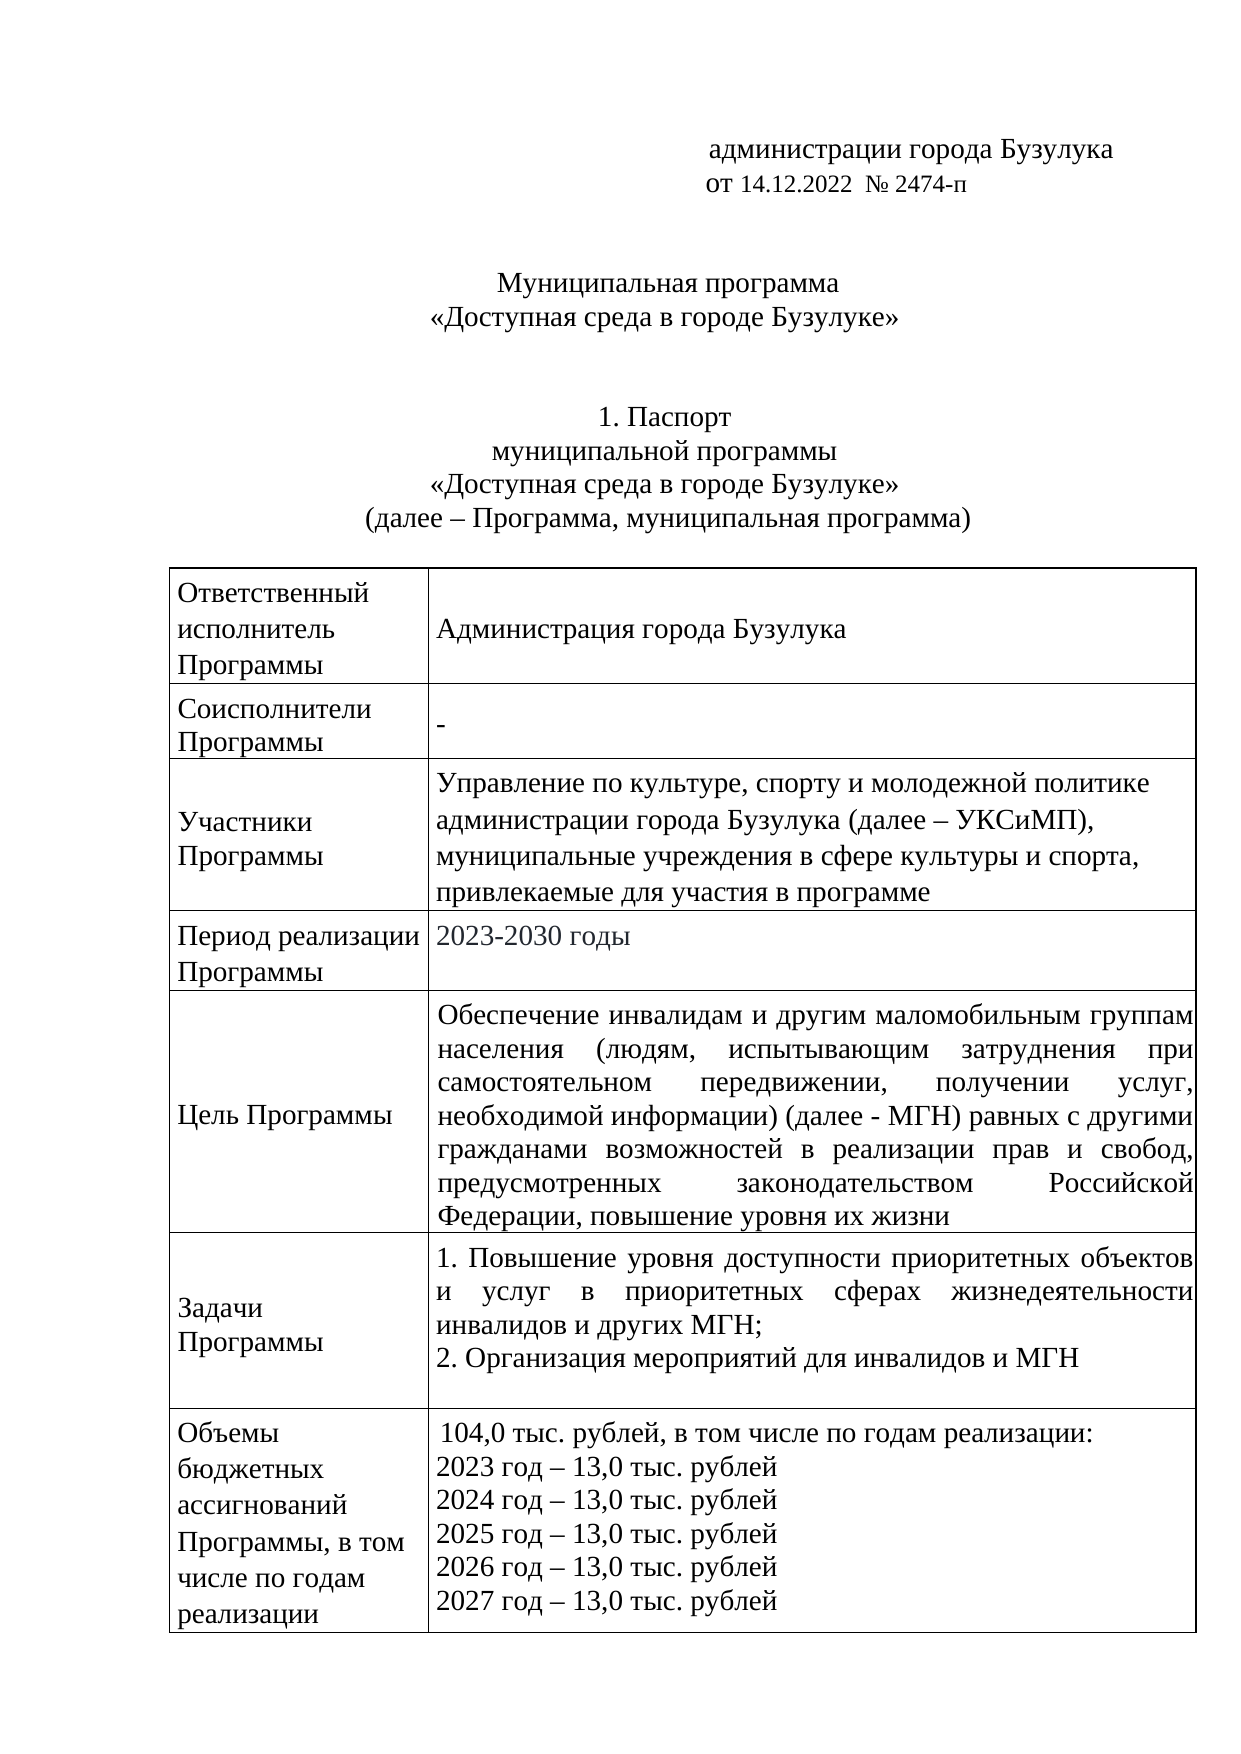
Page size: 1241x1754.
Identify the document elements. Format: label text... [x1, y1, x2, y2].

table_header Ответственный исполнитель Программы [170, 569, 428, 683]
table_cell Участники Программы [170, 759, 428, 910]
table_header Администрация города Бузулука [429, 569, 1195, 683]
table_cell 2023-2030 годы [429, 911, 1195, 989]
text «Доступная среда в городе Бузулуке» [177, 467, 1152, 500]
text администрации города Бузулука [709, 131, 1152, 165]
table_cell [429, 1409, 1195, 1632]
text от 14.12.2022 № 2474-п [177, 165, 1159, 198]
table_cell Управление по культуре, спорту и молодежной политике администрации города Бузулука (далее – УКСиМП), муниципальные учреждения в сфере культуры и спорта, привлекаемые для участия в программе [429, 759, 1195, 910]
text муниципальной программы [177, 433, 1152, 467]
text (далее – Программа, муниципальная программа) [177, 500, 1152, 534]
table_cell Задачи Программы [170, 1233, 428, 1407]
table_cell Цель Программы [170, 991, 428, 1232]
table_cell Период реализации Программы [170, 911, 428, 989]
text Муниципальная программа [177, 265, 1152, 299]
table_cell 1. Повышение уровня доступности приоритетных объектов и услуг в приоритетных сферах жизнедеятельности инвалидов и других МГН; 2. Организация мероприятий для инвалидов и МГН [429, 1233, 1195, 1407]
text 1. Паспорт [177, 399, 1152, 433]
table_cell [170, 1409, 428, 1632]
table_cell Соисполнители Программы [170, 684, 428, 758]
table_cell Обеспечение инвалидам и другим маломобильным группам населения (людям, испытывающим затруднения при самостоятельном передвижении, получении услуг, необходимой информации) (далее - МГН) равных с другими гражданами возможностей в реализации прав и свобод, предусмотренных законодательством Российской Федерации, повышение уровня их жизни [429, 991, 1195, 1232]
table_cell - [429, 684, 1195, 758]
text «Доступная среда в городе Бузулуке» [177, 299, 1152, 332]
